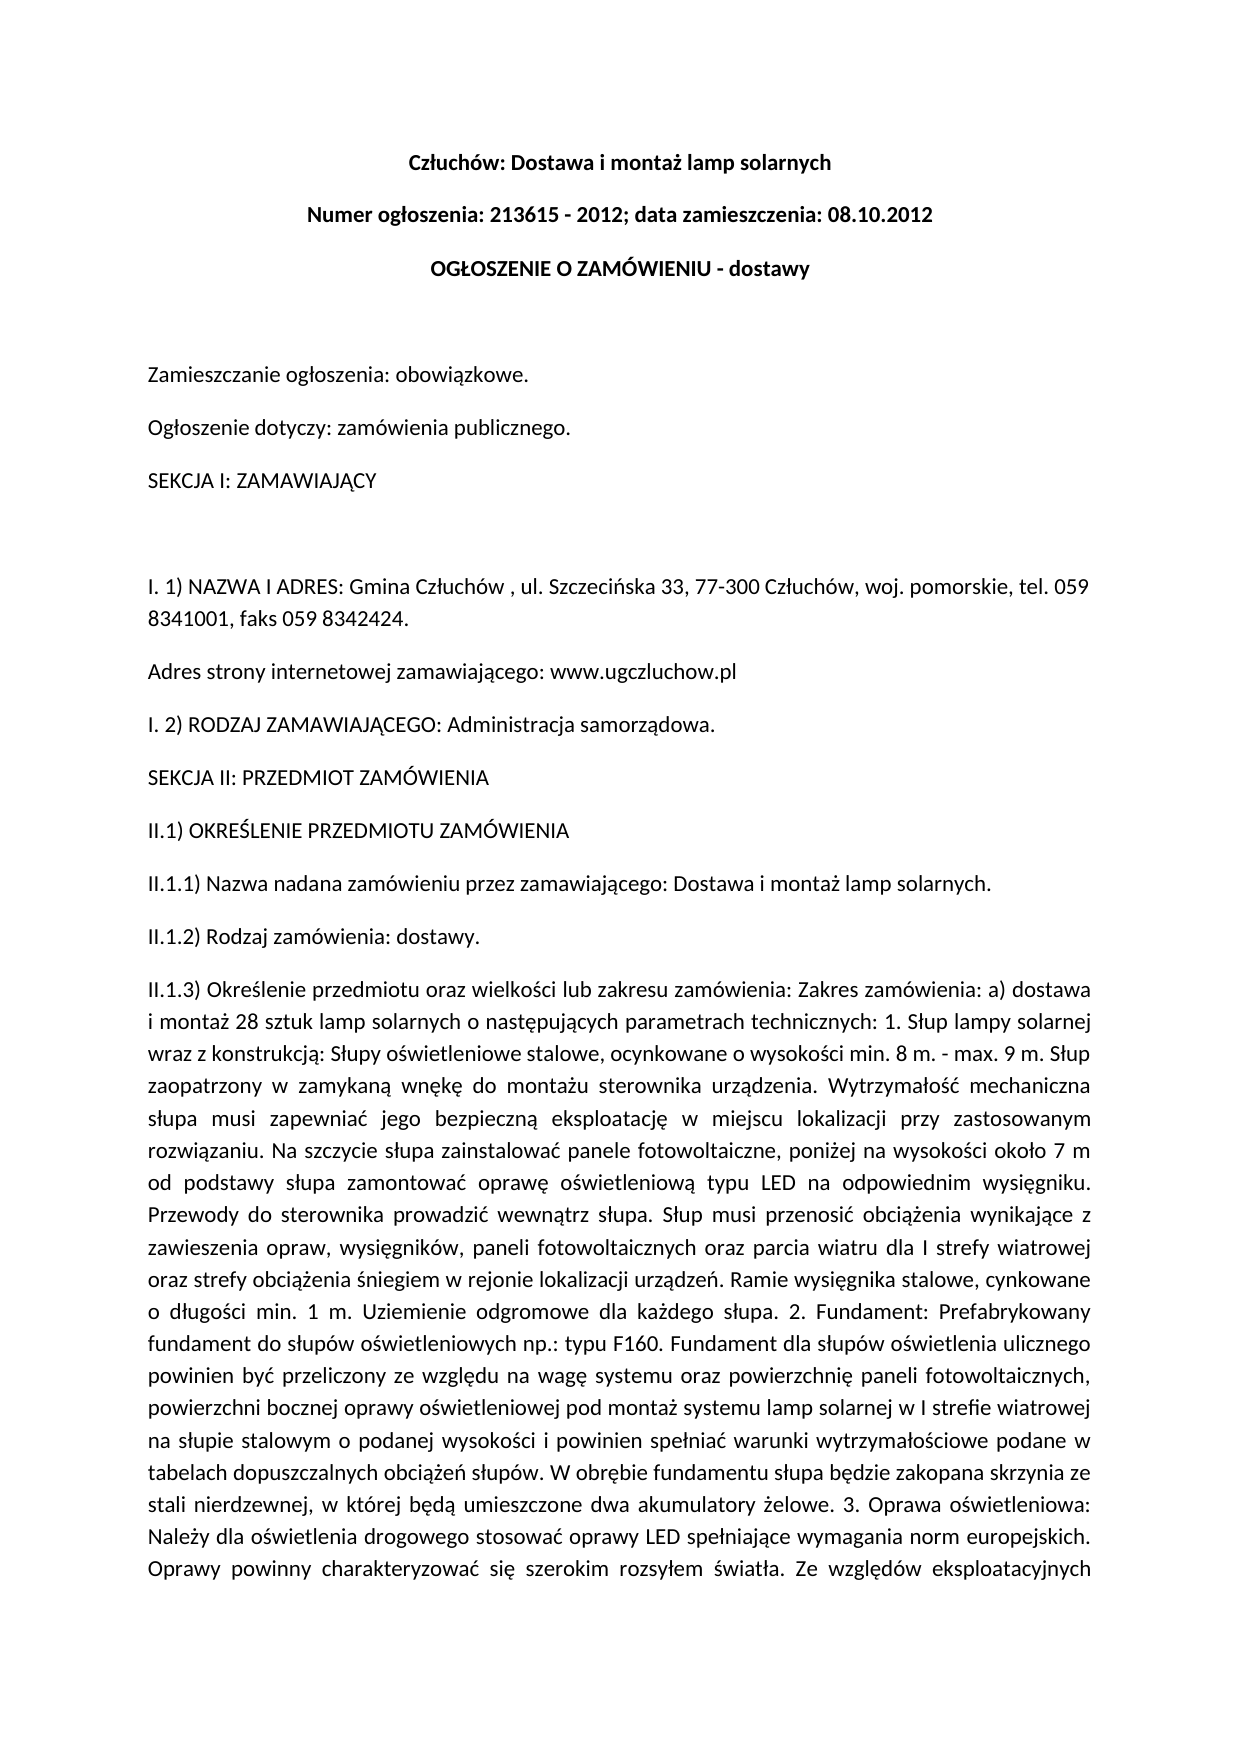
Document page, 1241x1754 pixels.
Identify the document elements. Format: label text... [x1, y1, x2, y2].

text SEKCJA II: PRZEDMIOT ZAMÓWIENIA [148, 763, 1093, 791]
text II.1.2) Rodzaj zamówienia: dostawy. [148, 922, 1093, 950]
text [148, 975, 1093, 1582]
text Ogłoszenie dotyczy: zamówienia publicznego. [148, 413, 1093, 441]
text Numer ogłoszenia: 213615 - 2012; data zamieszczenia: 08.10.2012 [148, 201, 1093, 229]
text II.1.1) Nazwa nadana zamówieniu przez zamawiającego: Dostawa i montaż lamp solarnych. [148, 869, 1093, 897]
text OGŁOSZENIE O ZAMÓWIENIU - dostawy [148, 254, 1093, 282]
text SEKCJA I: ZAMAWIAJĄCY [148, 466, 1093, 494]
text I. 1) NAZWA I ADRES: Gmina Człuchów , ul. Szczecińska 33, 77-300 Człuchów, woj. pomorskie, tel. 059 8341001, faks 059 8342424. [148, 572, 1093, 632]
text Człuchów: Dostawa i montaż lamp solarnych [148, 148, 1093, 176]
text I. 2) RODZAJ ZAMAWIAJĄCEGO: Administracja samorządowa. [148, 710, 1093, 738]
text Adres strony internetowej zamawiającego: www.ugczluchow.pl [148, 657, 1093, 685]
text Zamieszczanie ogłoszenia: obowiązkowe. [148, 360, 1093, 388]
text II.1) OKREŚLENIE PRZEDMIOTU ZAMÓWIENIA [148, 816, 1093, 844]
